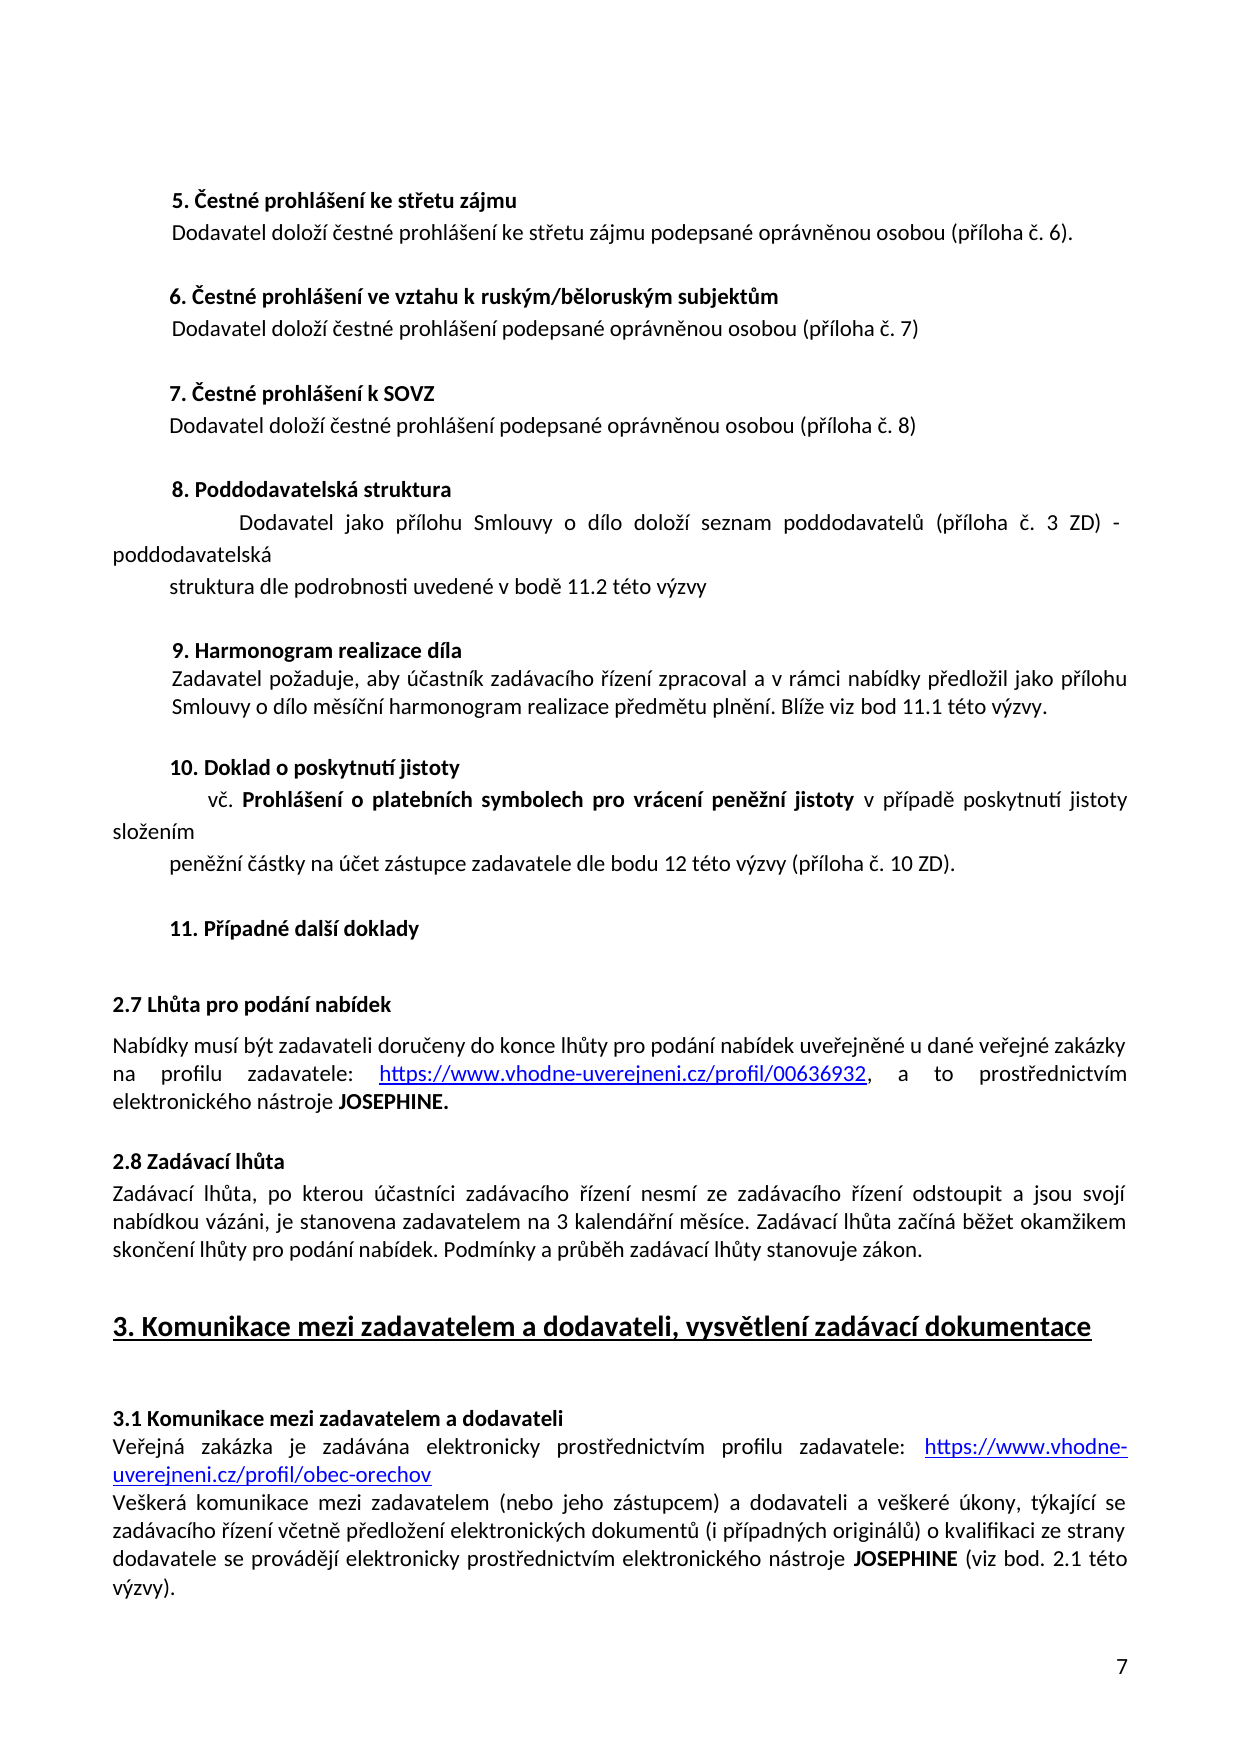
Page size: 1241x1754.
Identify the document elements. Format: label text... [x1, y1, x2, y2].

text Veškerá komunikace mezi zadavatelem (nebo jeho zástupcem) a dodavateli a veškeré úkony, týkající se zadávacího řízení včetně předložení elektronických dokumentů (i případných originálů) o kvalifikaci ze strany dodavatele se provádějí elektronicky prostřednictvím elektronického nástroje JOSEPHINE (viz bod. 2.1 této výzvy). [112, 1488, 1128, 1601]
text Dodavatel jako přílohu Smlouvy o dílo doloží seznam poddodavatelů (příloha č. 3 ZD) - poddodavatelská [112, 508, 1128, 568]
text 10. Doklad o poskytnutí jistoty [112, 753, 1128, 781]
text 5. Čestné prohlášení ke střetu zájmu [172, 186, 1128, 214]
text Zadávací lhůta, po kterou účastníci zadávacího řízení nesmí ze zadávacího řízení odstoupit a jsou svojí nabídkou vázáni, je stanovena zadavatelem na 3 kalendářní měsíce. Zadávací lhůta začíná běžet okamžikem skončení lhůty pro podání nabídek. Podmínky a průběh zadávací lhůty stanovuje zákon. [112, 1179, 1128, 1263]
text peněžní částky na účet zástupce zadavatele dle bodu 12 této výzvy (příloha č. 10 ZD). [112, 849, 1128, 877]
text 8. Poddodavatelská struktura [172, 476, 1128, 503]
text Dodavatel doloží čestné prohlášení podepsané oprávněnou osobou (příloha č. 8) [112, 411, 1128, 439]
text Dodavatel doloží čestné prohlášení podepsané oprávněnou osobou (příloha č. 7) [172, 314, 1128, 343]
text 11. Případné další doklady [112, 914, 1128, 942]
text 3.1 Komunikace mezi zadavatelem a dodavateli [112, 1404, 1128, 1432]
text 3. Komunikace mezi zadavatelem a dodavateli, vysvětlení zadávací dokumentace [112, 1308, 1128, 1344]
text Zadavatel požaduje, aby účastník zadávacího řízení zpracoval a v rámci nabídky předložil jako přílohu Smlouvy o dílo měsíční harmonogram realizace předmětu plnění. Blíže viz bod 11.1 této výzvy. [172, 664, 1128, 721]
subtitle 9. Harmonogram realizace díla [172, 636, 1128, 664]
text 2.8 Zadávací lhůta [112, 1147, 1128, 1175]
text 6. Čestné prohlášení ve vztahu k ruským/běloruským subjektům [112, 282, 1128, 310]
text Veřejná zakázka je zadávána elektronicky prostřednictvím profilu zadavatele: https://www.vhodne-uverejneni.cz/profil/obec-orechov [112, 1432, 1128, 1488]
text struktura dle podrobnosti uvedené v bodě 11.2 této výzvy [112, 572, 1128, 600]
text vč. Prohlášení o platebních symbolech pro vrácení peněžní jistoty v případě poskytnutí jistoty složením [112, 785, 1128, 845]
text 7. Čestné prohlášení k SOVZ [112, 379, 1128, 407]
text Nabídky musí být zadavateli doručeny do konce lhůty pro podání nabídek uveřejněné u dané veřejné zakázky na profilu zadavatele: https://www.vhodne-uverejneni.cz/profil/00636932, a to prostřednictvím elektronického nástroje JOSEPHINE. [112, 1031, 1128, 1115]
text Dodavatel doloží čestné prohlášení ke střetu zájmu podepsané oprávněnou osobou (příloha č. 6). [172, 218, 1128, 246]
text 2.7 Lhůta pro podání nabídek [112, 991, 1128, 1018]
